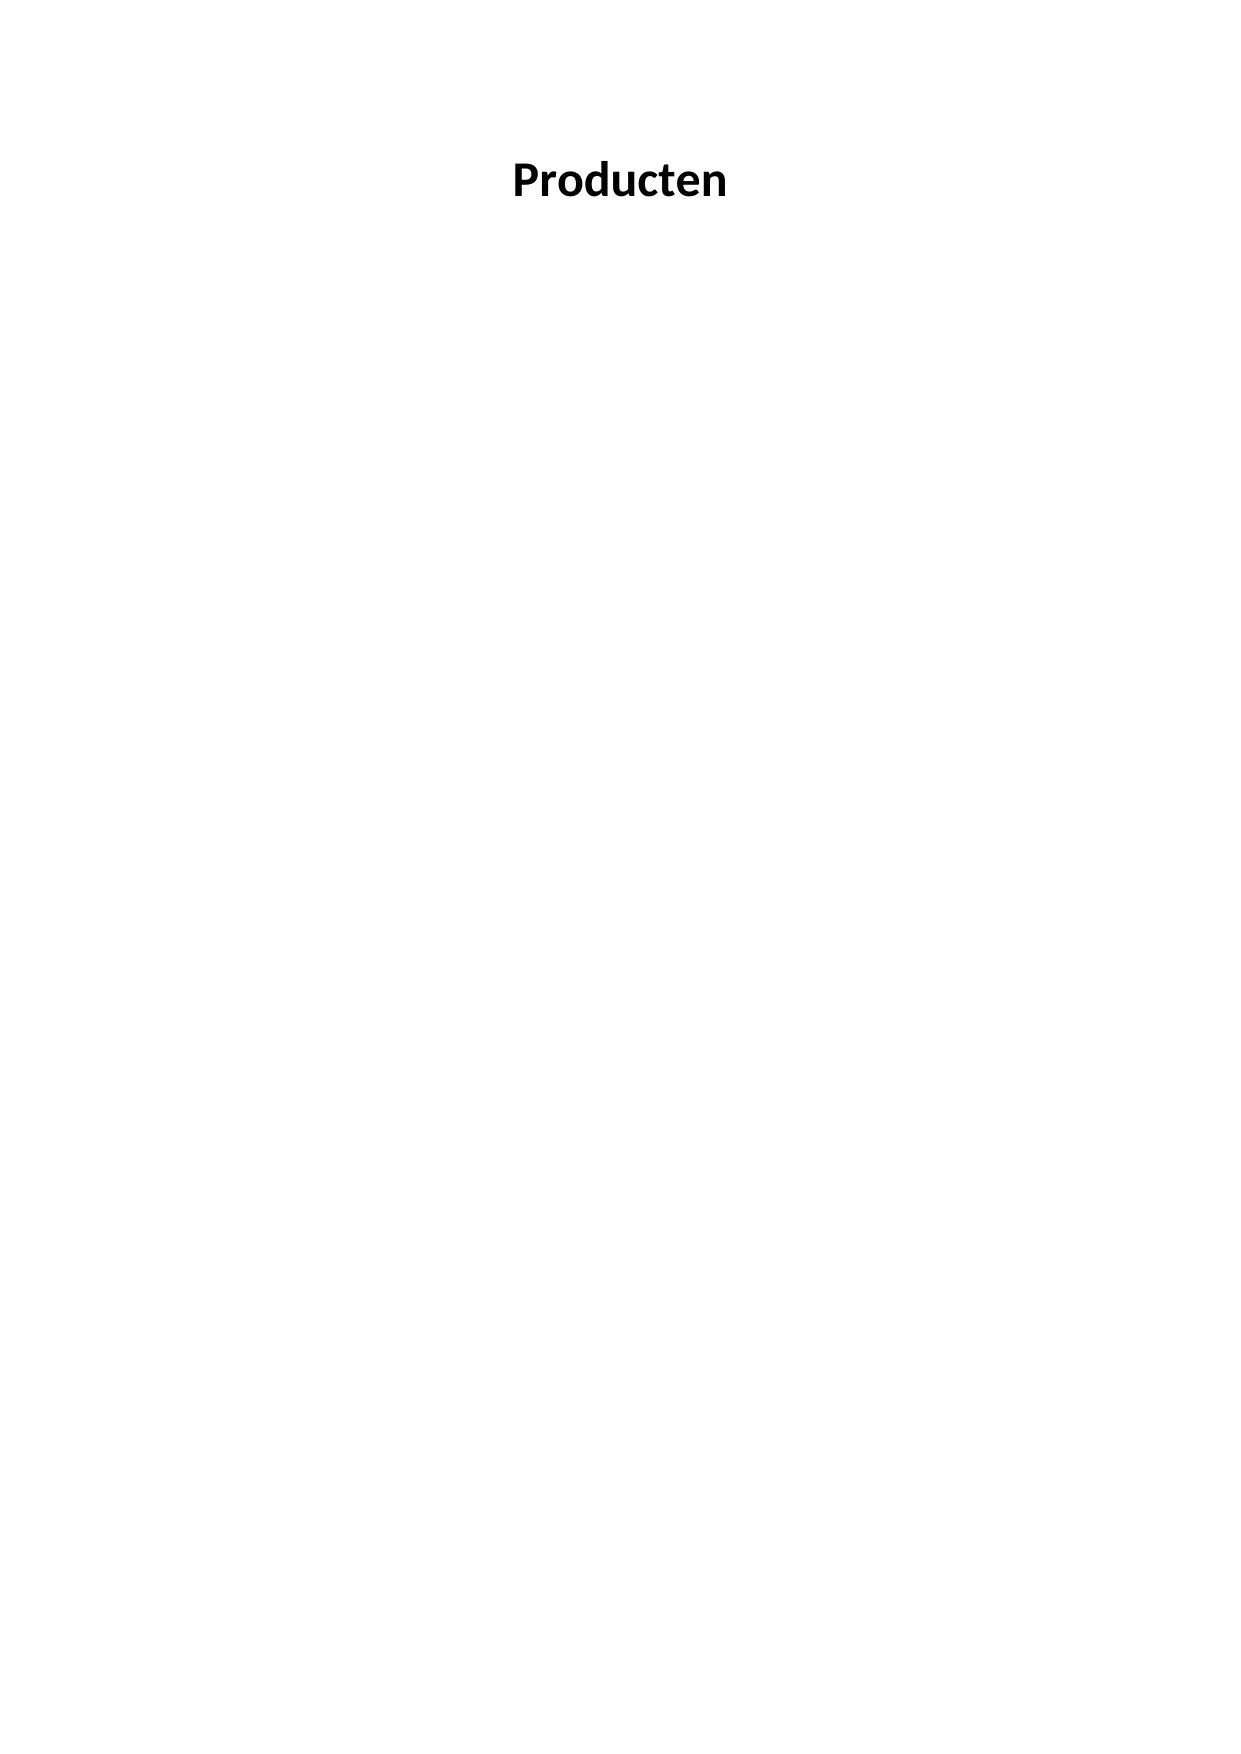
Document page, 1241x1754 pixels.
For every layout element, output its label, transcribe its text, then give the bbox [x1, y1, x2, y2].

subtitle Producten [148, 148, 1093, 209]
